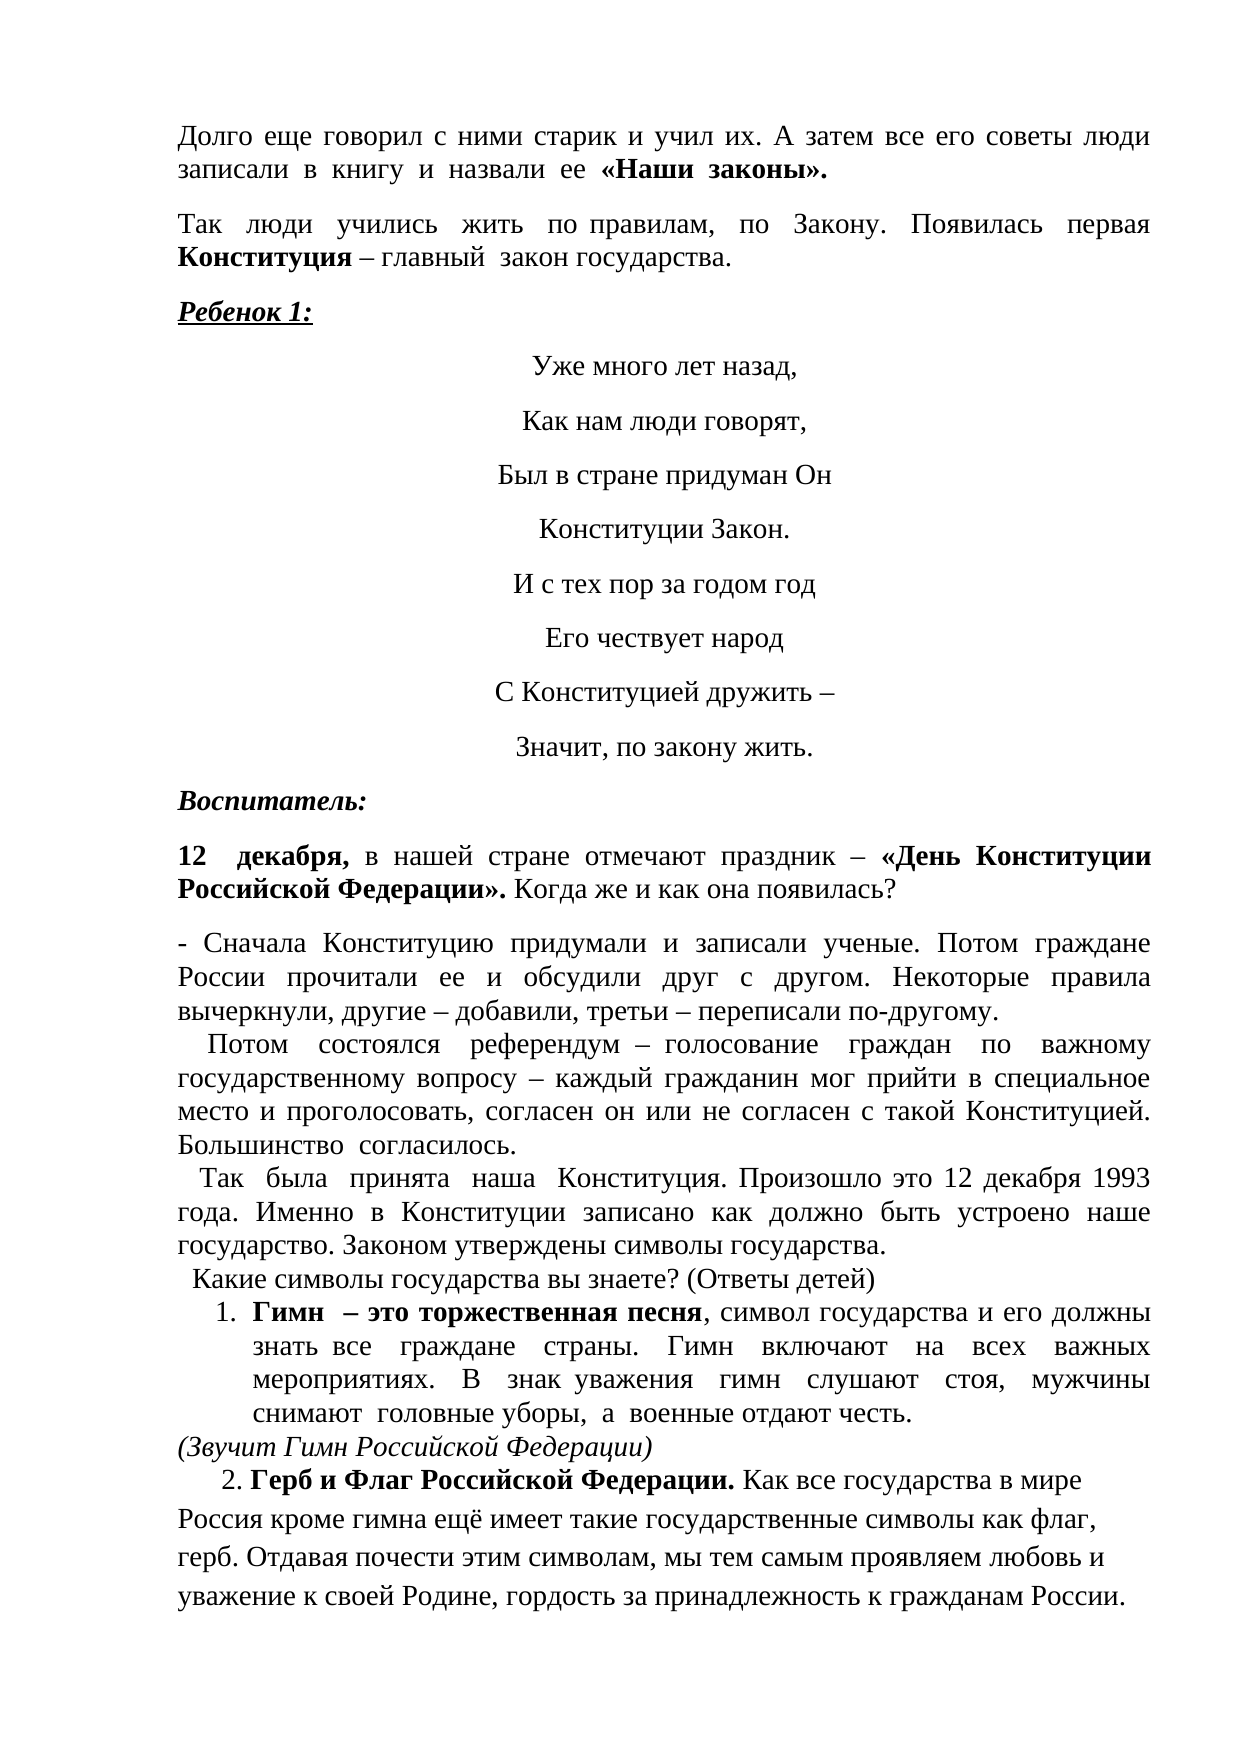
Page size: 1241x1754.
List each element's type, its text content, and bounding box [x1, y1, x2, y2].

text Так люди учились жить по правилам, по Закону. Появилась первая Конституция – главный закон государства. [177, 206, 1152, 273]
text Ребенок 1: [177, 294, 1152, 327]
text И с тех пор за годом год [177, 566, 1152, 599]
list Гимн – это торжественная песня, символ государства и его должны знать все граждане страны. Гимн включают на всех важных мероприятиях. В знак уважения гимн слушают стоя, мужчины снимают головные уборы, а военные отдают честь. [215, 1294, 1152, 1429]
text 2. Герб и Флаг Российской Федерации. Как все государства в мире Россия кроме гимна ещё имеет такие государственные символы как флаг, герб. Отдавая почести этим символам, мы тем самым проявляем любовь и уважение к своей Родине, гордость за принадлежность к гражданам России. [177, 1462, 1152, 1611]
text Какие символы государства вы знаете? (Ответы детей) [177, 1261, 1152, 1294]
text Как нам люди говорят, [177, 403, 1152, 436]
text 12 декабря, в нашей стране отмечают праздник – «День Конституции Российской Федерации». Когда же и как она появилась? [177, 838, 1152, 905]
text Его чествует народ [177, 620, 1152, 654]
text Значит, по закону жить. [177, 729, 1152, 762]
text Конституции Закон. [177, 511, 1152, 545]
text Воспитатель: [177, 783, 1152, 817]
text С Конституцией дружить – [177, 674, 1152, 708]
text Уже много лет назад, [177, 348, 1152, 382]
text Так была принята наша Конституция. Произошло это 12 декабря 1993 года. Именно в Конституции записано как должно быть устроено наше государство. Законом утверждены символы государства. [177, 1160, 1152, 1261]
text (Звучит Гимн Российской Федерации) [177, 1429, 1152, 1462]
text Был в стране придуман Он [177, 457, 1152, 491]
text Потом состоялся референдум – голосование граждан по важному государственному вопросу – каждый гражданин мог прийти в специальное место и проголосовать, согласен он или не согласен с такой Конституцией. Большинство согласилось. [177, 1026, 1152, 1160]
text - Сначала Конституцию придумали и записали ученые. Потом граждане России прочитали ее и обсудили друг с другом. Некоторые правила вычеркнули, другие – добавили, третьи – переписали по-другому. [177, 926, 1152, 1026]
text Долго еще говорил с ними старик и учил их. А затем все его советы люди записали в книгу и назвали ее «Наши законы». [177, 118, 1152, 185]
